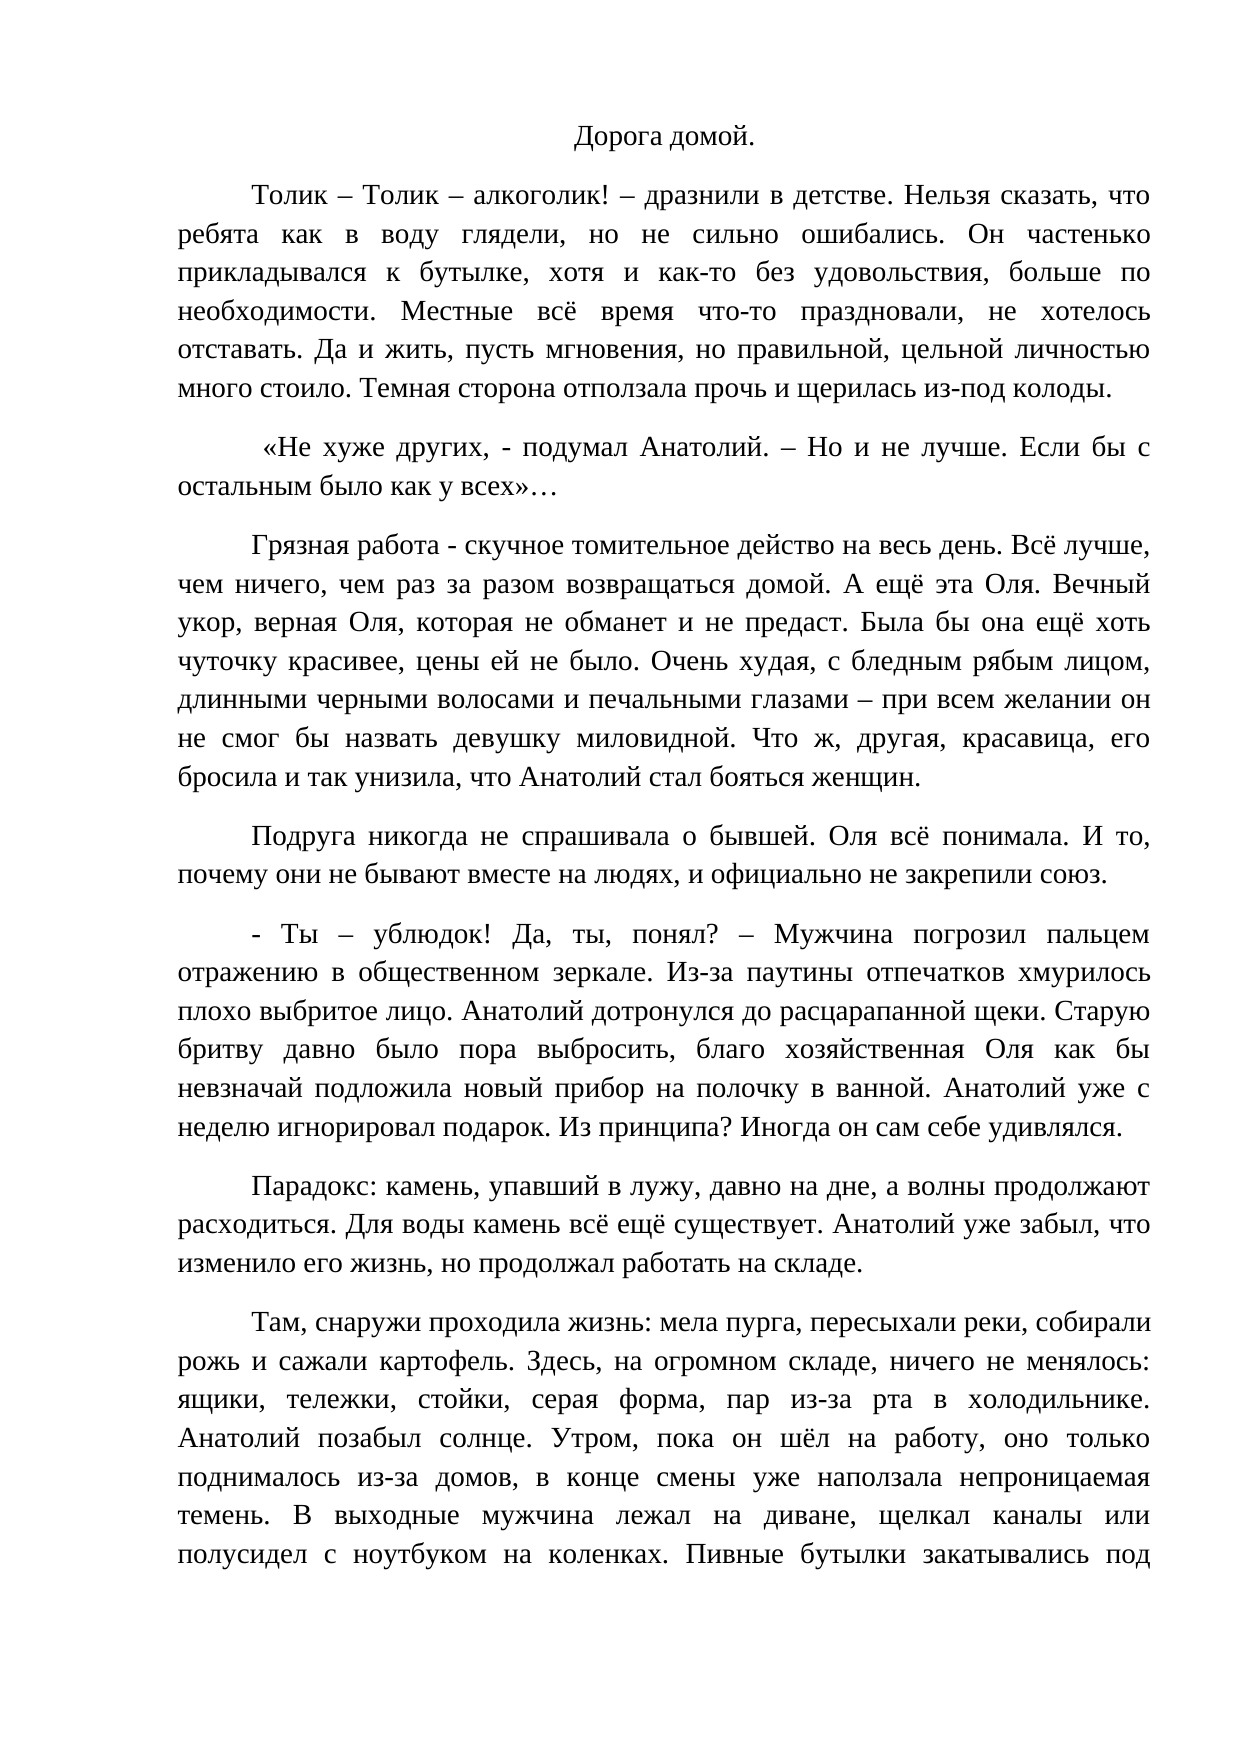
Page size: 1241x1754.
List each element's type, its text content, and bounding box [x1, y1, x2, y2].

text Грязная работа - скучное томительное действо на весь день. Всё лучше, чем ничего, чем раз за разом возвращаться домой. А ещё эта Оля. Вечный укор, верная Оля, которая не обманет и не предаст. Была бы она ещё хоть чуточку красивее, цены ей не было. Очень худая, с бледным рябым лицом, длинными черными волосами и печальными глазами – при всем желании он не смог бы назвать девушку миловидной. Что ж, другая, красавица, его бросила и так унизила, что Анатолий стал бояться женщин. [177, 527, 1152, 792]
text Дорога домой. [177, 118, 1152, 152]
text Толик – Толик – алкоголик! – дразнили в детстве. Нельзя сказать, что ребята как в воду глядели, но не сильно ошибались. Он частенько прикладывался к бутылке, хотя и как-то без удовольствия, больше по необходимости. Местные всё время что-то праздновали, не хотелось отставать. Да и жить, пусть мгновения, но правильной, цельной личностью много стоило. Темная сторона отползала прочь и щерилась из-под колоды. [177, 177, 1152, 404]
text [177, 1304, 1152, 1569]
text Парадокс: камень, упавший в лужу, давно на дне, а волны продолжают расходиться. Для воды камень всё ещё существует. Анатолий уже забыл, что изменило его жизнь, но продолжал работать на складе. [177, 1168, 1152, 1279]
text - Ты – ублюдок! Да, ты, понял? – Мужчина погрозил пальцем отражению в общественном зеркале. Из-за паутины отпечатков хмурилось плохо выбритое лицо. Анатолий дотронулся до расцарапанной щеки. Старую бритву давно было пора выбросить, благо хозяйственная Оля как бы невзначай подложила новый прибор на полочку в ванной. Анатолий уже с неделю игнорировал подарок. Из принципа? Иногда он сам себе удивлялся. [177, 916, 1152, 1142]
text Подруга никогда не спрашивала о бывшей. Оля всё понимала. И то, почему они не бывают вместе на людях, и официально не закрепили союз. [177, 818, 1152, 890]
text «Не хуже других, - подумал Анатолий. – Но и не лучше. Если бы с остальным было как у всех»… [177, 429, 1152, 502]
